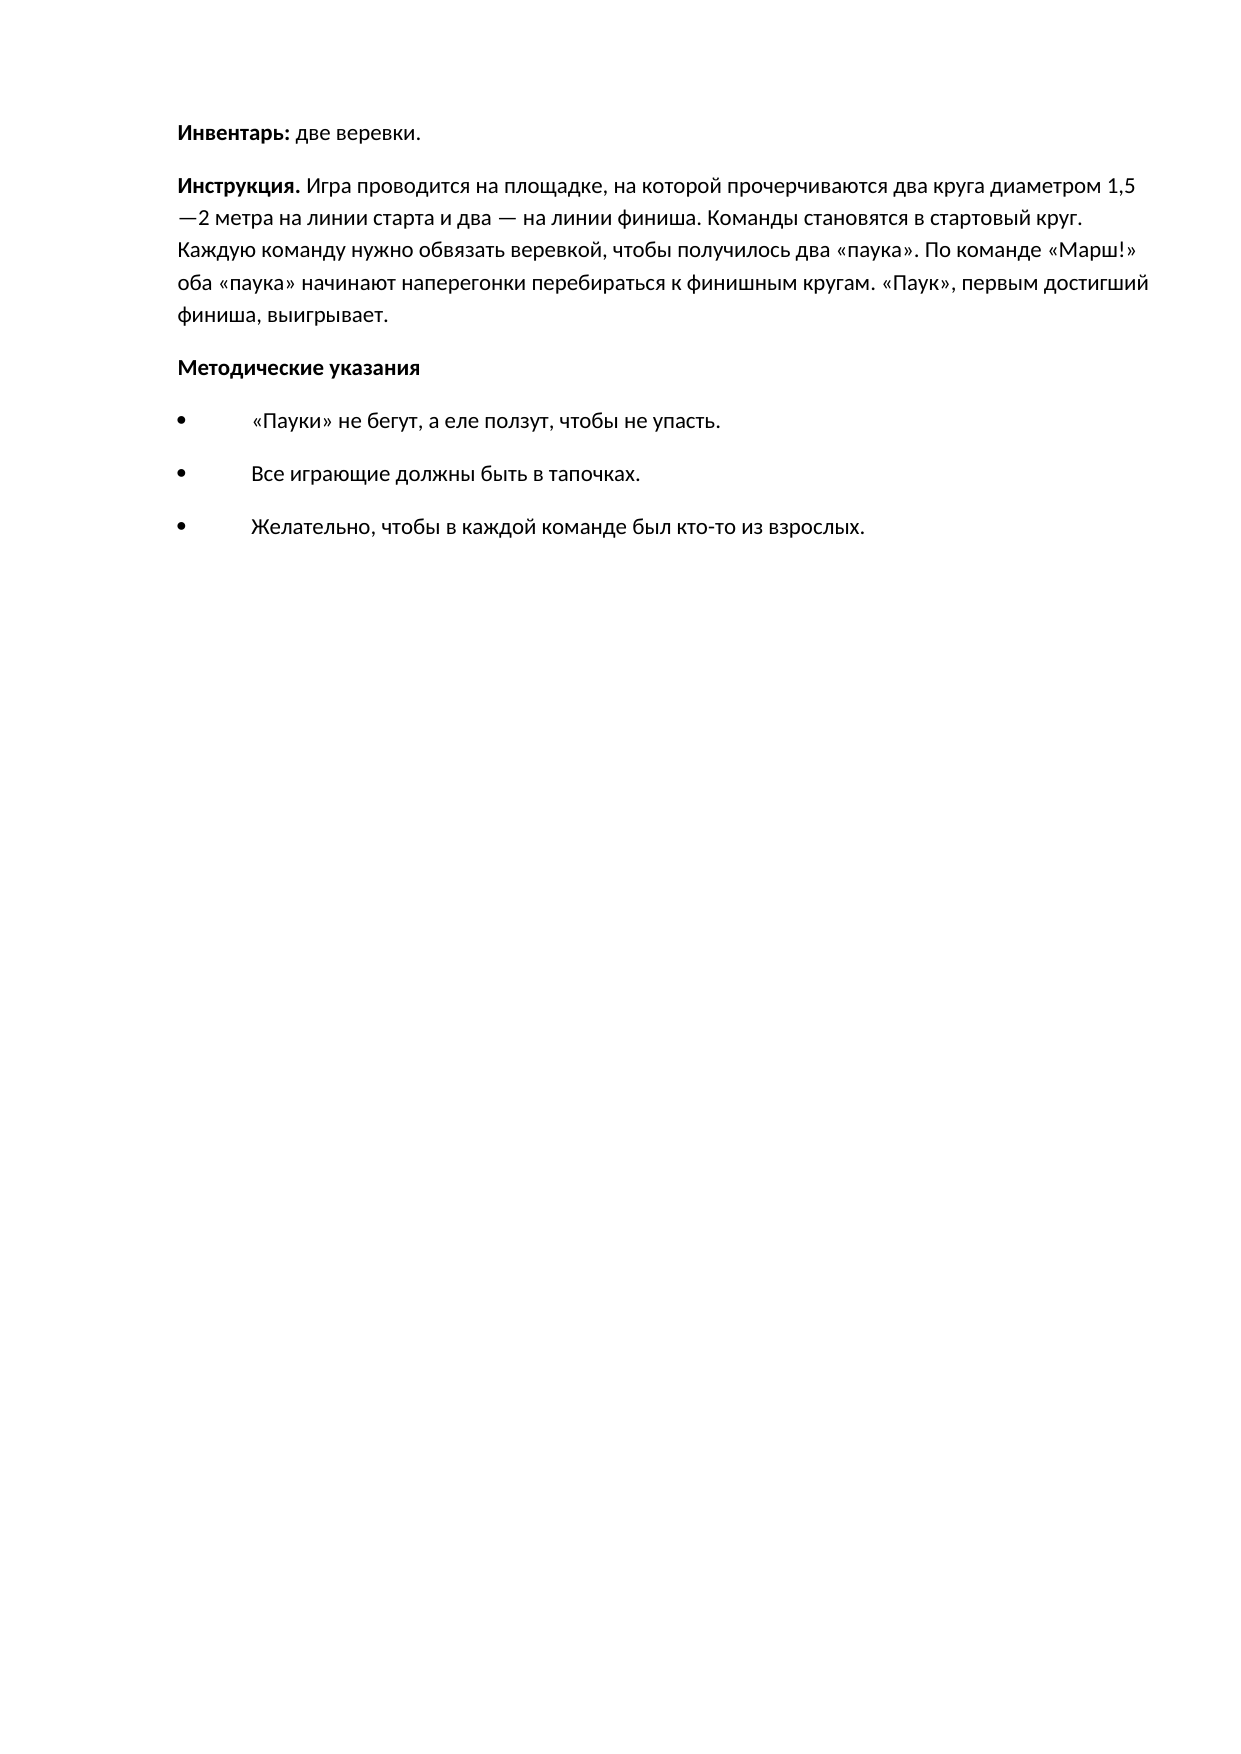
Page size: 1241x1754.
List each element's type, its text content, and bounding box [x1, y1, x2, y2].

list Все играющие должны быть в тапочках. [177, 459, 1152, 487]
list Желательно, чтобы в каждой команде был кто-то из взрослых. [177, 512, 1152, 540]
text Методические указания [177, 353, 1152, 381]
text Инструкция. Игра проводится на площадке, на которой прочерчиваются два круга диаметром 1,5—2 метра на линии старта и два — на линии финиша. Команды становятся в стартовый круг. Каждую команду нужно обвязать веревкой, чтобы получилось два «паука». По команде «Марш!» оба «паука» начинают наперегонки перебираться к финишным кругам. «Паук», первым достигший финиша, выигрывает. [177, 171, 1152, 328]
list «Пауки» не бегут, а еле ползут, чтобы не упасть. [177, 406, 1152, 434]
text Инвентарь: две веревки. [177, 118, 1152, 146]
